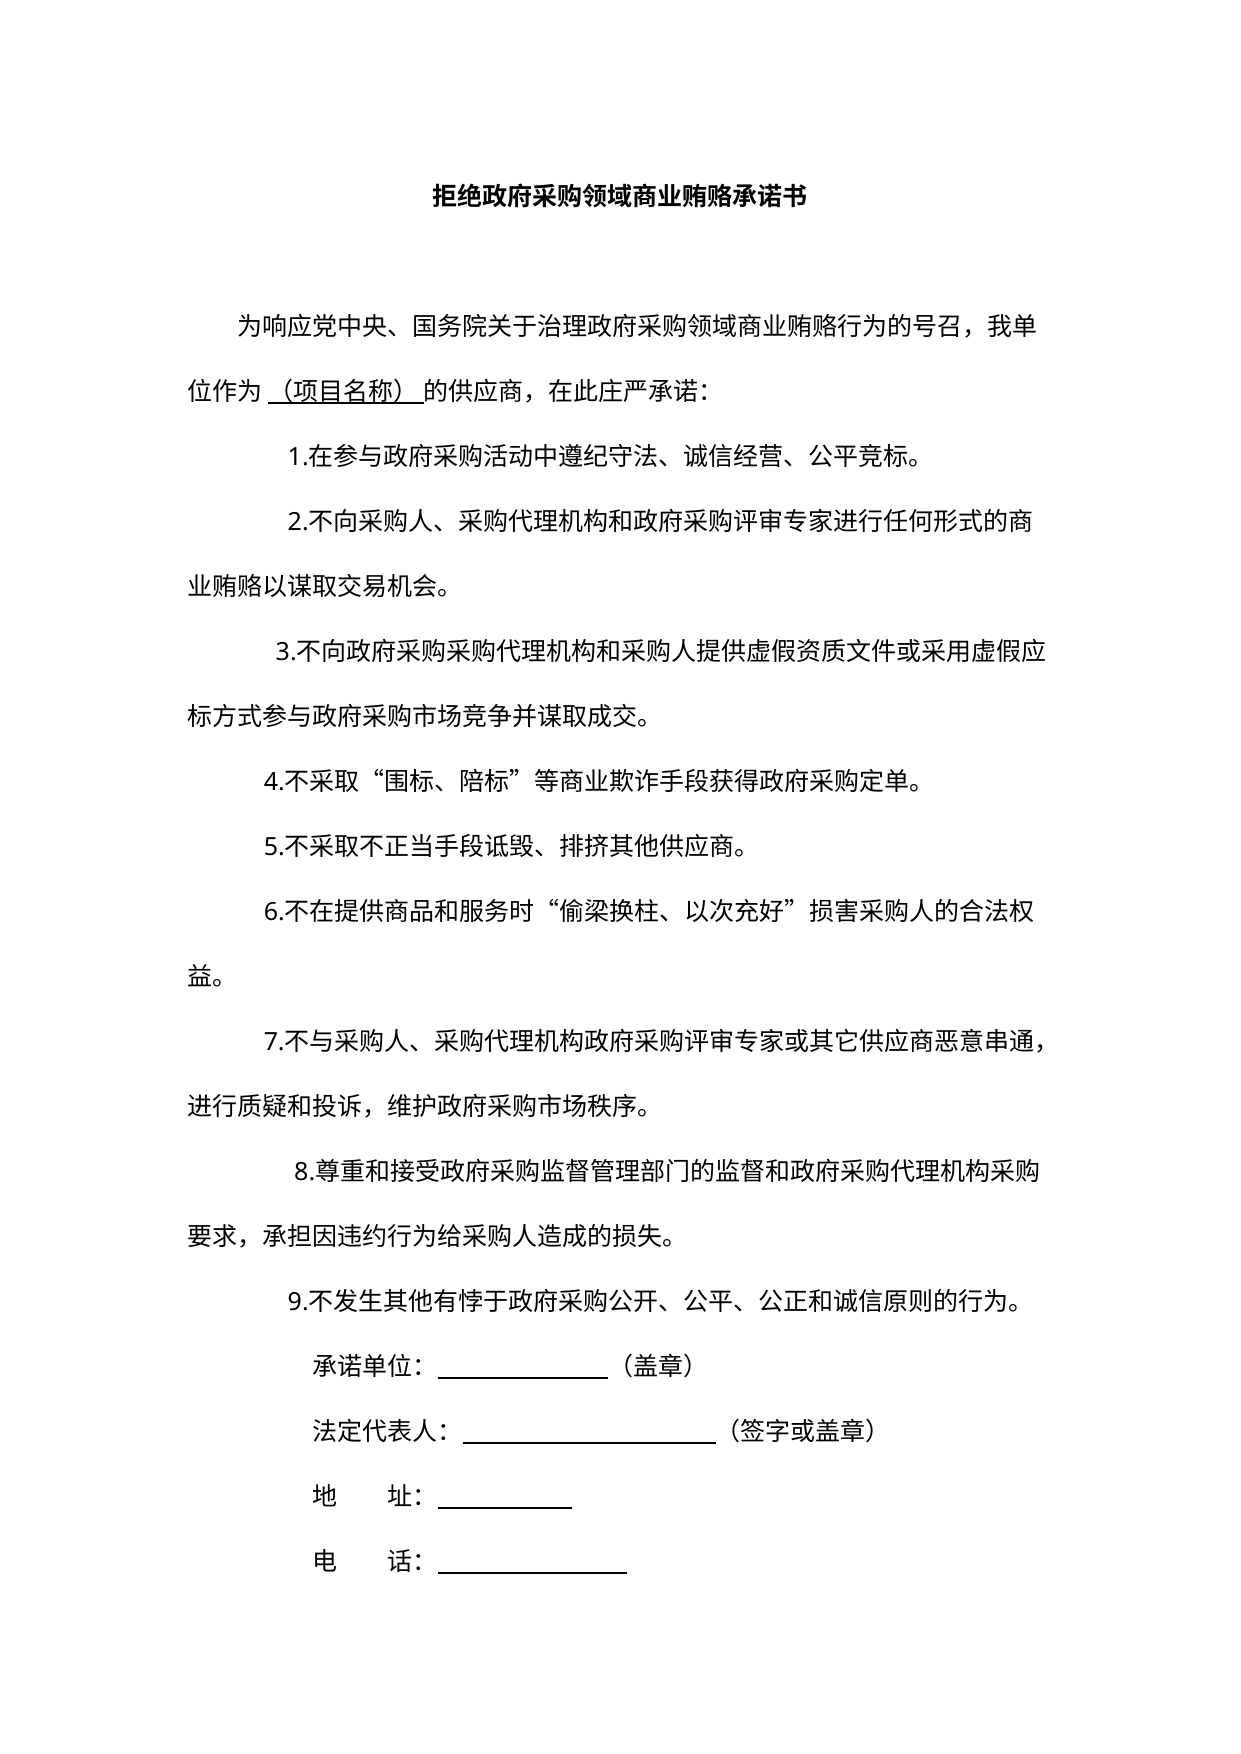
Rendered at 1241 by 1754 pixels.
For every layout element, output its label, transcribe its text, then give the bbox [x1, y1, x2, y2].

text 拒绝政府采购领域商业贿赂承诺书 [187, 162, 1053, 227]
text 4.不采取“围标、陪标”等商业欺诈手段获得政府采购定单。 [187, 747, 1053, 812]
text 3.不向政府采购采购代理机构和采购人提供虚假资质文件或采用虚假应标方式参与政府采购市场竞争并谋取成交。 [187, 617, 1053, 747]
text 5.不采取不正当手段诋毁、排挤其他供应商。 [187, 812, 1053, 877]
text 7.不与采购人、采购代理机构政府采购评审专家或其它供应商恶意串通，进行质疑和投诉，维护政府采购市场秩序。 [187, 1007, 1053, 1137]
text 地 址： [187, 1462, 1053, 1527]
text 1.在参与政府采购活动中遵纪守法、诚信经营、公平竞标。 [187, 422, 1053, 487]
text 为响应党中央、国务院关于治理政府采购领域商业贿赂行为的号召，我单位作为 （项目名称） 的供应商，在此庄严承诺： [187, 292, 1053, 422]
text 2.不向采购人、采购代理机构和政府采购评审专家进行任何形式的商业贿赂以谋取交易机会。 [187, 487, 1053, 617]
text 9.不发生其他有悖于政府采购公开、公平、公正和诚信原则的行为。 [187, 1267, 1053, 1332]
text 6.不在提供商品和服务时“偷梁换柱、以次充好”损害采购人的合法权益。 [187, 877, 1053, 1007]
text 8.尊重和接受政府采购监督管理部门的监督和政府采购代理机构采购要求，承担因违约行为给采购人造成的损失。 [187, 1137, 1053, 1267]
text 法定代表人： （签字或盖章） [187, 1397, 1053, 1462]
text 承诺单位： （盖章） [187, 1332, 1053, 1397]
text 电 话： [187, 1527, 1053, 1592]
